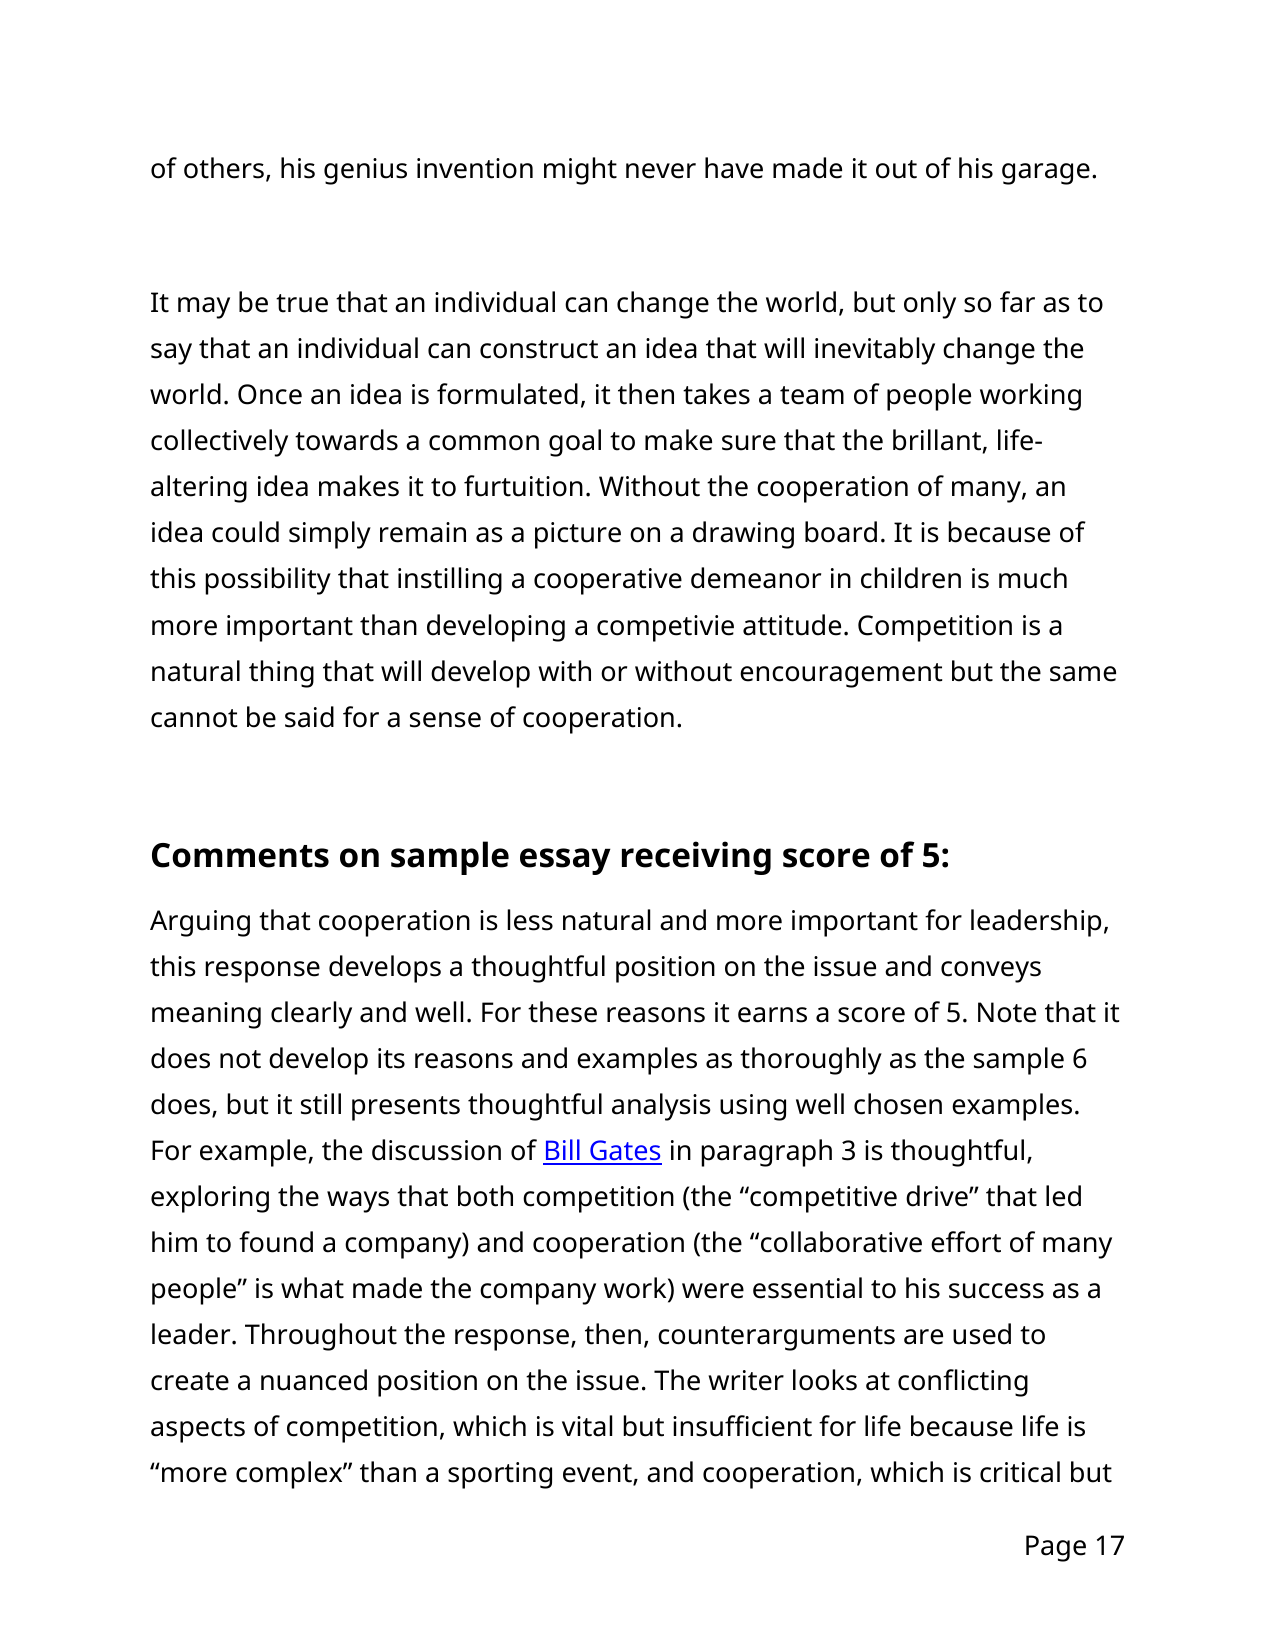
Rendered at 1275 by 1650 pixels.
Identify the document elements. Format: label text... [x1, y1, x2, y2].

text It may be true that an individual can change the world, but only so far as to say that an individual can construct an idea that will inevitably change the world. Once an idea is formulated, it then takes a team of people working collectively towards a common goal to make sure that the brillant, life-altering idea makes it to furtuition. Without the cooperation of many, an idea could simply remain as a picture on a drawing board. It is because of this possibility that instilling a cooperative demeanor in children is much more important than developing a competivie attitude. Competition is a natural thing that will develop with or without encouragement but the same cannot be said for a sense of cooperation. [150, 284, 1125, 735]
subtitle Comments on sample essay receiving score of 5: [150, 832, 1125, 877]
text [150, 150, 1125, 187]
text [150, 901, 1125, 1491]
